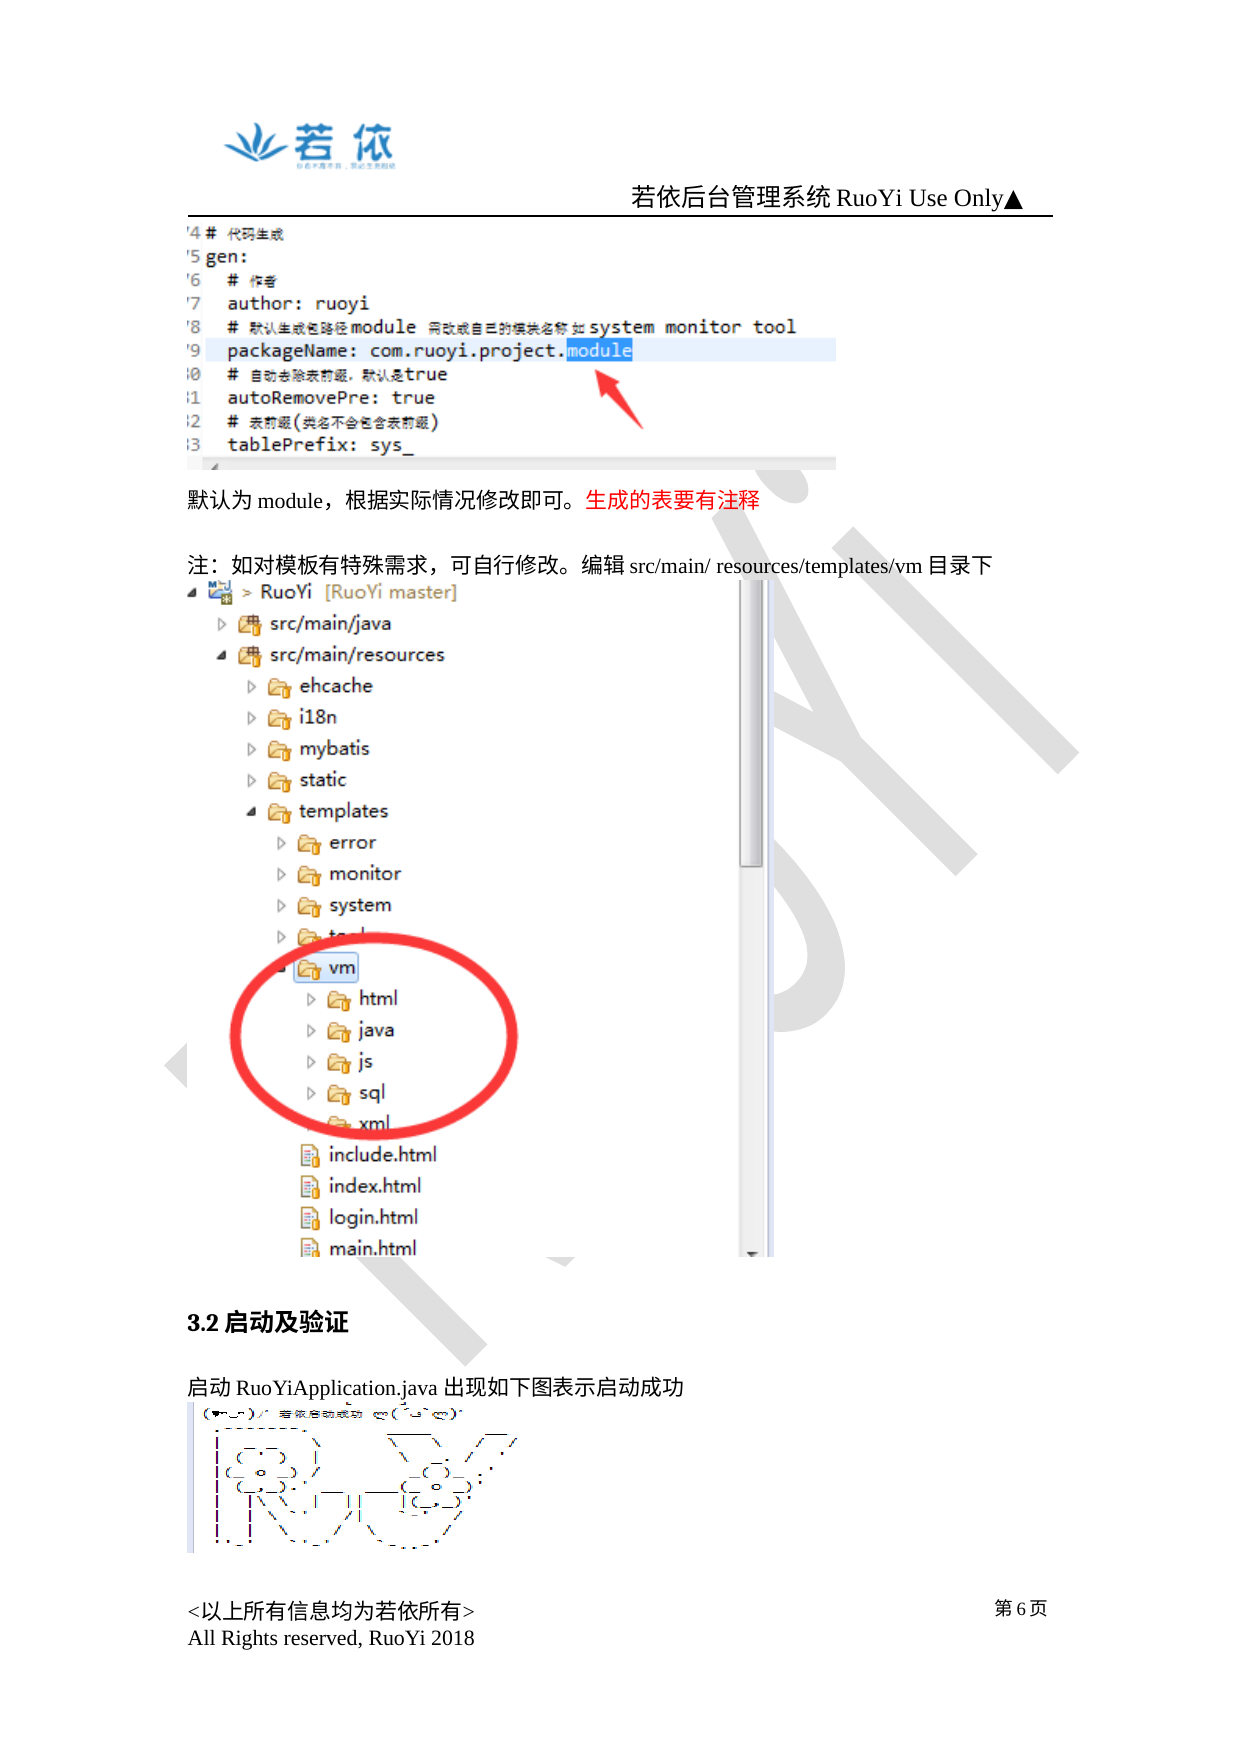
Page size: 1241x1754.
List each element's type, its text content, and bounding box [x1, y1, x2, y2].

text 启动RuoYiApplication.java 出现如下图表示启动成功 [187, 1370, 1053, 1402]
picture [217, 88, 407, 206]
text 默认为module，根据实际情况修改即可。生成的表要有注释 [187, 483, 1053, 515]
picture [187, 1402, 558, 1553]
picture [187, 222, 836, 470]
subtitle 3.2 启动及验证 [187, 1288, 1053, 1353]
picture [187, 580, 774, 1257]
text 注：如对模板有特殊需求，可自行修改。编辑src/main/ resources/templates/vm目录下 [187, 548, 1053, 580]
